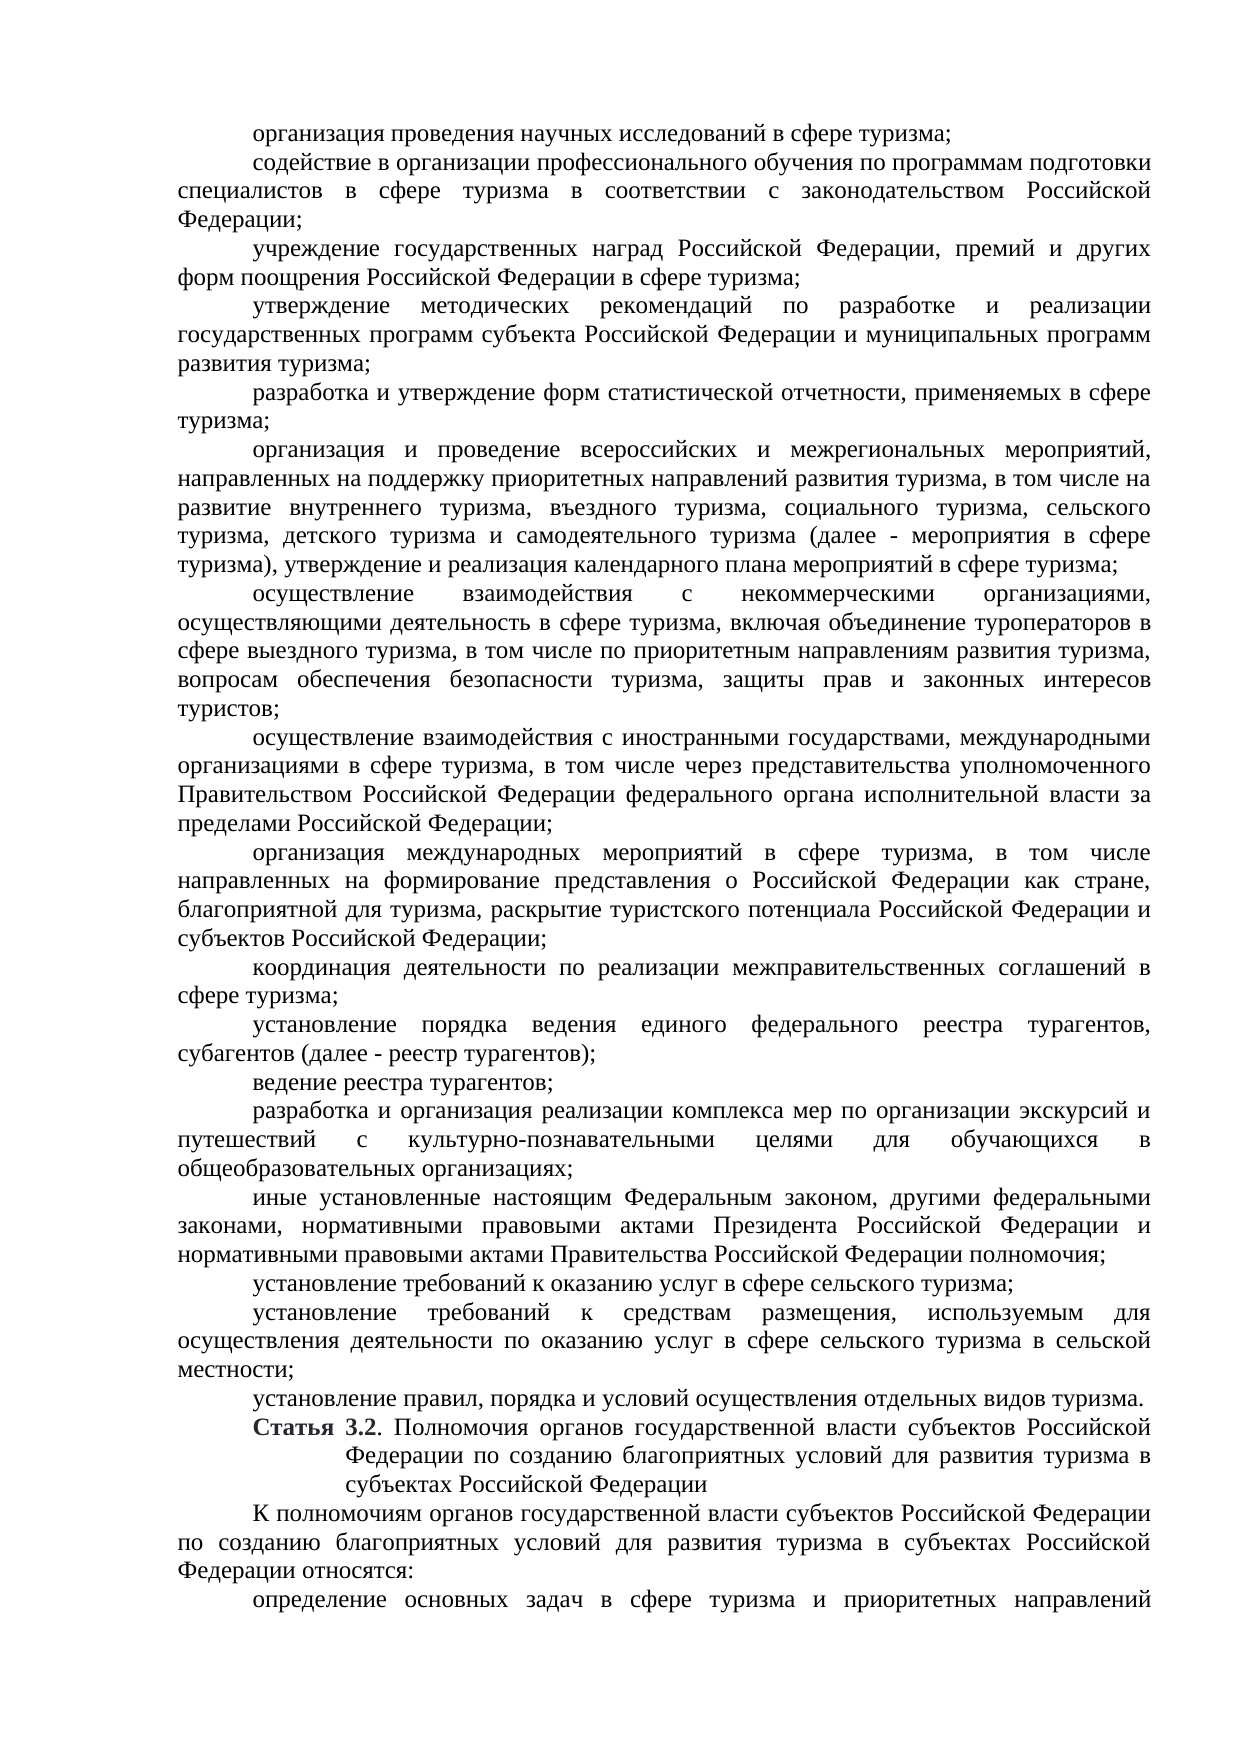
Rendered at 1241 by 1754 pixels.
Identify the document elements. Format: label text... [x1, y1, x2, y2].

text осуществление взаимодействия с иностранными государствами, международными организациями в сфере туризма, в том числе через представительства уполномоченного Правительством Российской Федерации федерального органа исполнительной власти за пределами Российской Федерации; [177, 722, 1152, 837]
text иные установленные настоящим Федеральным законом, другими федеральными законами, нормативными правовыми актами Президента Российской Федерации и нормативными правовыми актами Правительства Российской Федерации полномочия; [177, 1182, 1152, 1268]
text координация деятельности по реализации межправительственных соглашений в сфере туризма; [177, 952, 1152, 1009]
text организация проведения научных исследований в сфере туризма; [177, 118, 1152, 147]
text разработка и утверждение форм статистической отчетности, применяемых в сфере туризма; [177, 377, 1152, 434]
text разработка и организация реализации комплекса мер по организации экскурсий и путешествий с культурно-познавательными целями для обучающихся в общеобразовательных организациях; [177, 1096, 1152, 1182]
text учреждение государственных наград Российской Федерации, премий и других форм поощрения Российской Федерации в сфере туризма; [177, 233, 1152, 291]
text содействие в организации профессионального обучения по программам подготовки специалистов в сфере туризма в соответствии с законодательством Российской Федерации; [177, 147, 1152, 233]
text К полномочиям органов государственной власти субъектов Российской Федерации по созданию благоприятных условий для развития туризма в субъектах Российской Федерации относятся: [177, 1498, 1152, 1584]
text осуществление взаимодействия с некоммерческими организациями, осуществляющими деятельность в сфере туризма, включая объединение туроператоров в сфере выездного туризма, в том числе по приоритетным направлениям развития туризма, вопросам обеспечения безопасности туризма, защиты прав и законных интересов туристов; [177, 578, 1152, 722]
text Статья 3.2. Полномочия органов государственной власти субъектов Российской Федерации по созданию благоприятных условий для развития туризма в субъектах Российской Федерации [252, 1412, 1152, 1498]
text установление требований к средствам размещения, используемым для осуществления деятельности по оказанию услуг в сфере сельского туризма в сельской местности; [177, 1297, 1152, 1383]
text установление правил, порядка и условий осуществления отдельных видов туризма. [177, 1383, 1152, 1412]
text установление порядка ведения единого федерального реестра турагентов, субагентов (далее - реестр турагентов); [177, 1009, 1152, 1067]
text ведение реестра турагентов; [177, 1067, 1152, 1096]
text организация международных мероприятий в сфере туризма, в том числе направленных на формирование представления о Российской Федерации как стране, благоприятной для туризма, раскрытие туристского потенциала Российской Федерации и субъектов Российской Федерации; [177, 837, 1152, 952]
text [177, 1584, 1152, 1613]
text утверждение методических рекомендаций по разработке и реализации государственных программ субъекта Российской Федерации и муниципальных программ развития туризма; [177, 291, 1152, 377]
text организация и проведение всероссийских и межрегиональных мероприятий, направленных на поддержку приоритетных направлений развития туризма, в том числе на развитие внутреннего туризма, въездного туризма, социального туризма, сельского туризма, детского туризма и самодеятельного туризма (далее - мероприятия в сфере туризма), утверждение и реализация календарного плана мероприятий в сфере туризма; [177, 434, 1152, 578]
text установление требований к оказанию услуг в сфере сельского туризма; [177, 1268, 1152, 1297]
